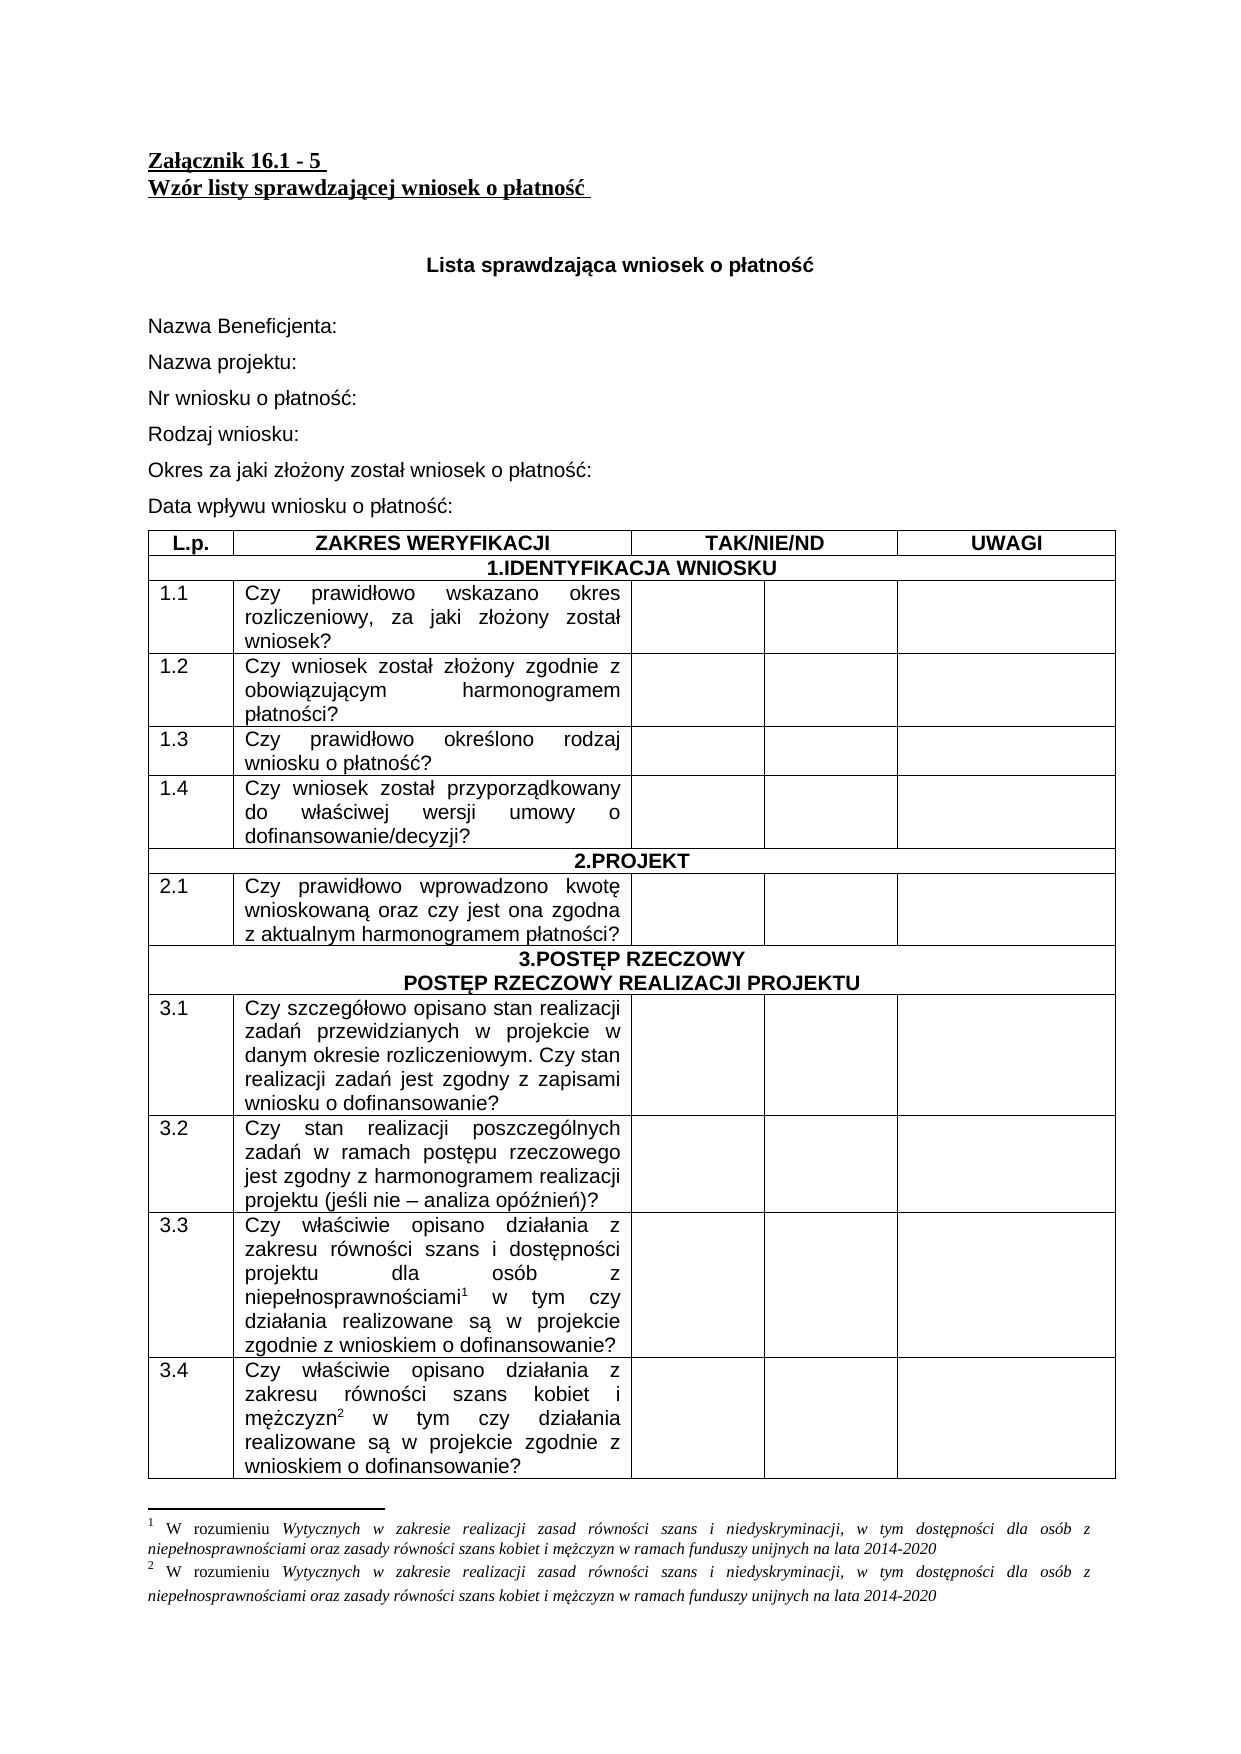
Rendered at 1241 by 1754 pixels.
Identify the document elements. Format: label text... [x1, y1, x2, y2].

table_cell 1.1 [149, 581, 233, 653]
table_cell 3.1 [149, 995, 233, 1115]
table_cell [898, 1116, 1115, 1212]
table_cell [632, 1116, 764, 1212]
text Nazwa Beneficjenta: [148, 314, 1093, 338]
table_cell 1.IDENTYFIKACJA WNIOSKU [149, 556, 1115, 580]
title Wzór listy sprawdzającej wniosek o płatność [148, 174, 1093, 200]
table_cell 3.2 [149, 1116, 233, 1212]
table_cell [898, 776, 1115, 847]
table_cell 3.4 [149, 1358, 233, 1478]
table_cell Czy prawidłowo określono rodzaj wniosku o płatność? [234, 727, 631, 774]
table_cell [632, 581, 764, 653]
table_cell 1.3 [149, 727, 233, 774]
table_cell Czy wniosek został złożony zgodnie z obowiązującym harmonogramem płatności? [234, 654, 631, 726]
table_cell [632, 1213, 764, 1357]
table_cell [898, 1358, 1115, 1478]
table_cell [632, 727, 764, 774]
table_cell [632, 1358, 764, 1478]
table_header L.p. [149, 531, 233, 555]
text Nazwa projektu: [148, 350, 1093, 374]
table_cell Czy wniosek został przyporządkowany do właściwej wersji umowy o dofinansowanie/decyzji? [234, 776, 631, 847]
text Rodzaj wniosku: [148, 422, 1093, 446]
text Data wpływu wniosku o płatność: [148, 494, 1093, 518]
table_cell [632, 874, 764, 945]
text Okres za jaki złożony został wniosek o płatność: [148, 458, 1093, 482]
subtitle Lista sprawdzająca wniosek o płatność [148, 253, 1093, 277]
table_header TAK/NIE/ND [632, 531, 897, 555]
table_cell [632, 654, 764, 726]
table_cell Czy właściwie opisano działania z zakresu równości szans i dostępności projektu dla osób z niepełnosprawnościami w tym czy działania realizowane są w projekcie zgodnie z wnioskiem o dofinansowanie? [234, 1213, 631, 1357]
table_cell Czy szczegółowo opisano stan realizacji zadań przewidzianych w projekcie w danym okresie rozliczeniowym. Czy stan realizacji zadań jest zgodny z zapisami wniosku o dofinansowanie? [234, 995, 631, 1115]
table_cell Czy stan realizacji poszczególnych zadań w ramach postępu rzeczowego jest zgodny z harmonogramem realizacji projektu (jeśli nie – analiza opóźnień)? [234, 1116, 631, 1212]
table_cell [898, 727, 1115, 774]
table_cell [765, 1116, 897, 1212]
table_header UWAGI [898, 531, 1115, 555]
table_cell 2.PROJEKT [149, 849, 1115, 872]
table_cell 3.3 [149, 1213, 233, 1357]
table_cell 3.POSTĘP RZECZOWY POSTĘP RZECZOWY REALIZACJI PROJEKTU [149, 946, 1115, 994]
table_cell [765, 727, 897, 774]
table_cell [765, 776, 897, 847]
table_cell [898, 1213, 1115, 1357]
text Nr wniosku o płatność: [148, 386, 1093, 410]
table_cell [632, 776, 764, 847]
table_cell 1.4 [149, 776, 233, 847]
table_header ZAKRES WERYFIKACJI [234, 531, 631, 555]
table_cell 1.2 [149, 654, 233, 726]
table_cell Czy prawidłowo wprowadzono kwotę wnioskowaną oraz czy jest ona zgodna z aktualnym harmonogramem płatności? [234, 874, 631, 945]
table_cell [898, 874, 1115, 945]
table_cell [765, 1358, 897, 1478]
table_cell [765, 874, 897, 945]
table_cell Czy właściwie opisano działania z zakresu równości szans kobiet i mężczyzn w tym czy działania realizowane są w projekcie zgodnie z wnioskiem o dofinansowanie? [234, 1358, 631, 1478]
table_cell [898, 654, 1115, 726]
table_cell [765, 1213, 897, 1357]
table_cell [632, 995, 764, 1115]
table_cell [765, 654, 897, 726]
title Załącznik 16.1 - 5 [148, 148, 1093, 174]
table_cell 2.1 [149, 874, 233, 945]
table_cell Czy prawidłowo wskazano okres rozliczeniowy, za jaki złożony został wniosek? [234, 581, 631, 653]
table_cell [765, 995, 897, 1115]
table_cell [765, 581, 897, 653]
table_cell [898, 995, 1115, 1115]
table_cell [898, 581, 1115, 653]
